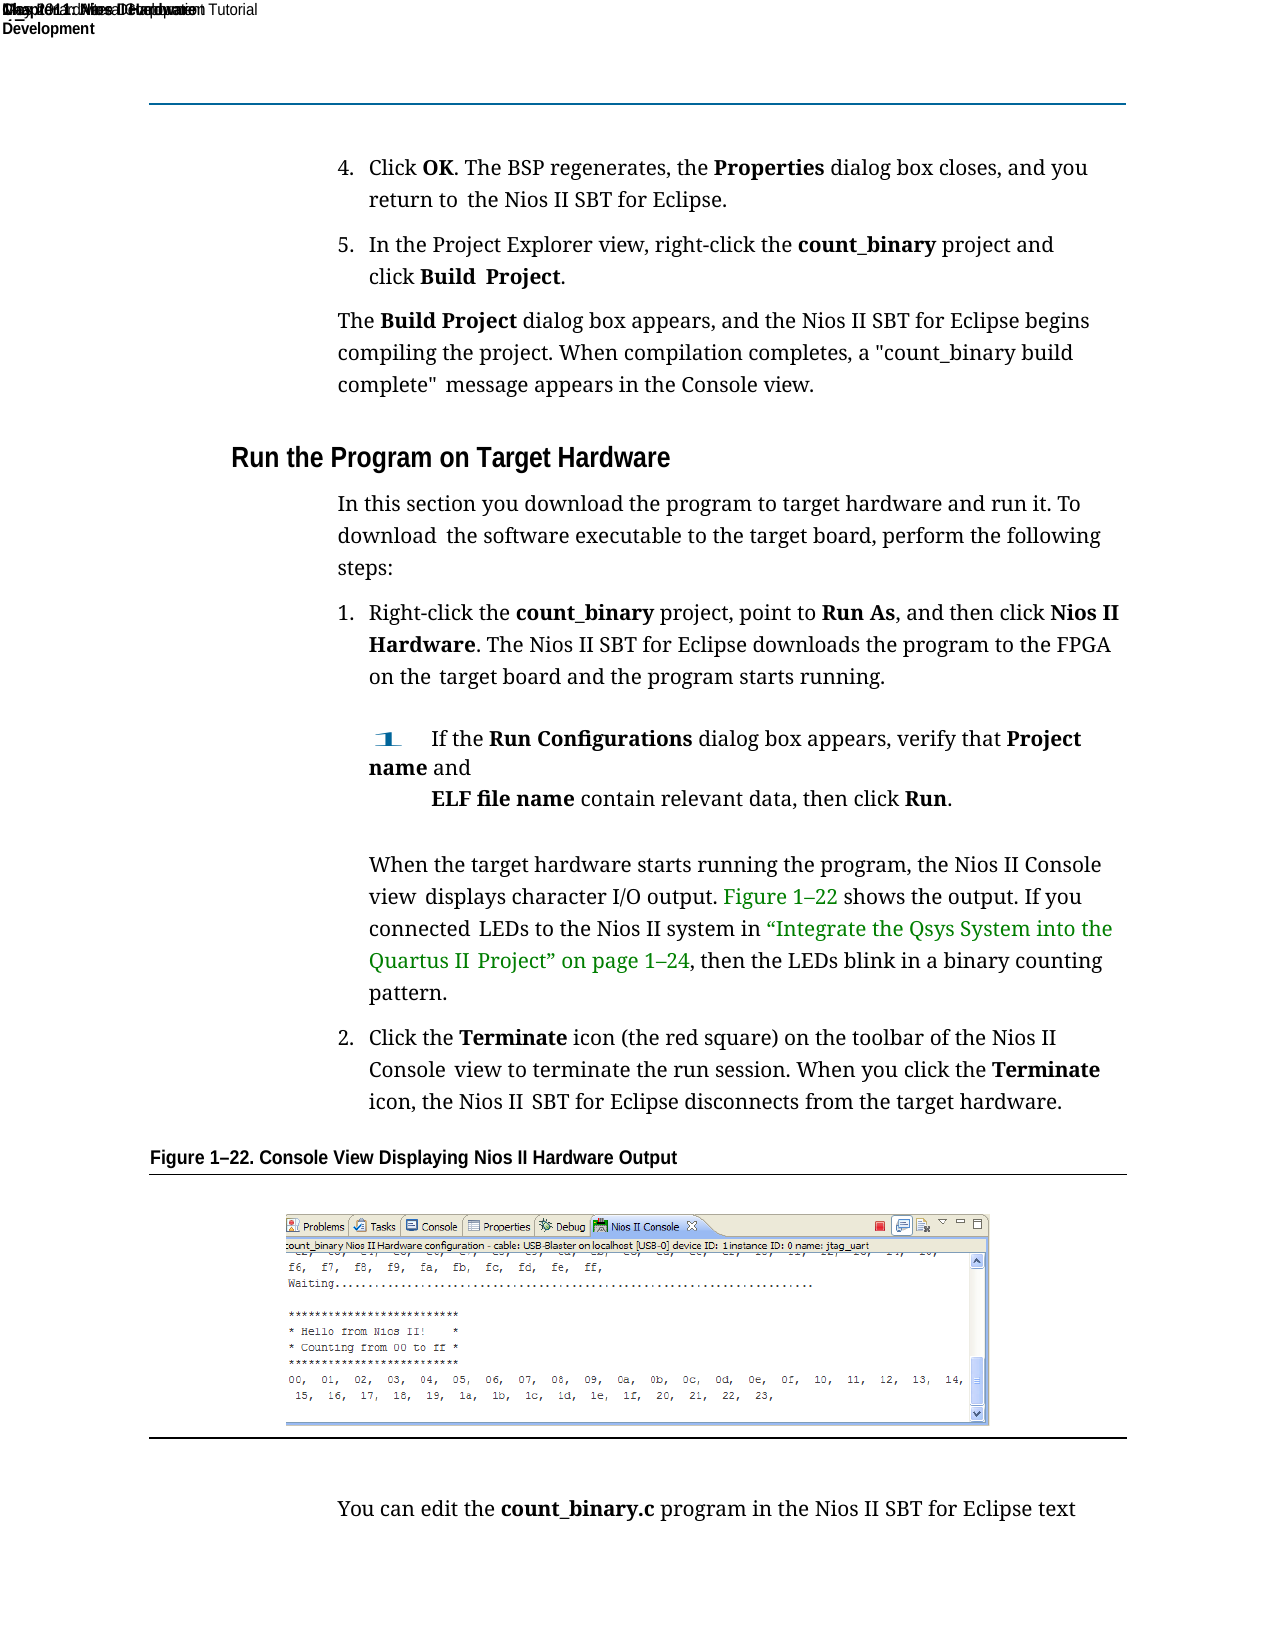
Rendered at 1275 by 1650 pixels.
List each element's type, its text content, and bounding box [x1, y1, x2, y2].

text When the target hardware starts running the program, the Nios II Console view displays character I/O output. Figure 1–22 shows the output. If you connected LEDs to the Nios II system in “Integrate the Qsys System into the Quartus II Project” on page 1–24, then the LEDs blink in a binary counting pattern. [369, 850, 1114, 1007]
text In this section you download the program to target hardware and run it. To download the software executable to the target board, perform the following steps: [337, 489, 1113, 581]
list Click OK. The BSP regenerates, the Properties dialog box closes, and you return to the Nios II SBT for Eclipse. [337, 153, 1119, 213]
text Figure 1–22. Console View Displaying Nios II Hardware Output [150, 1146, 1139, 1168]
text The Build Project dialog box appears, and the Nios II SBT for Eclipse begins compiling the project. When compilation completes, a "count_binary build complete" message appears in the Console view. [337, 306, 1113, 399]
list In the Project Explorer view, right-click the count_binary project and click Build Project. [337, 230, 1104, 290]
subtitle Run the Program on Target Hardware [231, 440, 1139, 474]
list Right-click the count_binary project, point to Run As, and then click Nios II Hardware. The Nios II SBT for Eclipse downloads the program to the FPGA on the target board and the program starts running. [337, 598, 1121, 690]
picture [286, 1214, 990, 1426]
text ELF file name contain relevant data, then click Run. [431, 784, 1139, 813]
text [337, 1494, 1121, 1522]
text 1 If the Run Configurations dialog box appears, verify that Project name and [369, 724, 1139, 781]
list Click the Terminate icon (the red square) on the toolbar of the Nios II Console view to terminate the run session. When you click the Terminate icon, the Nios II SBT for Eclipse disconnects from the target hardware. [337, 1023, 1113, 1116]
